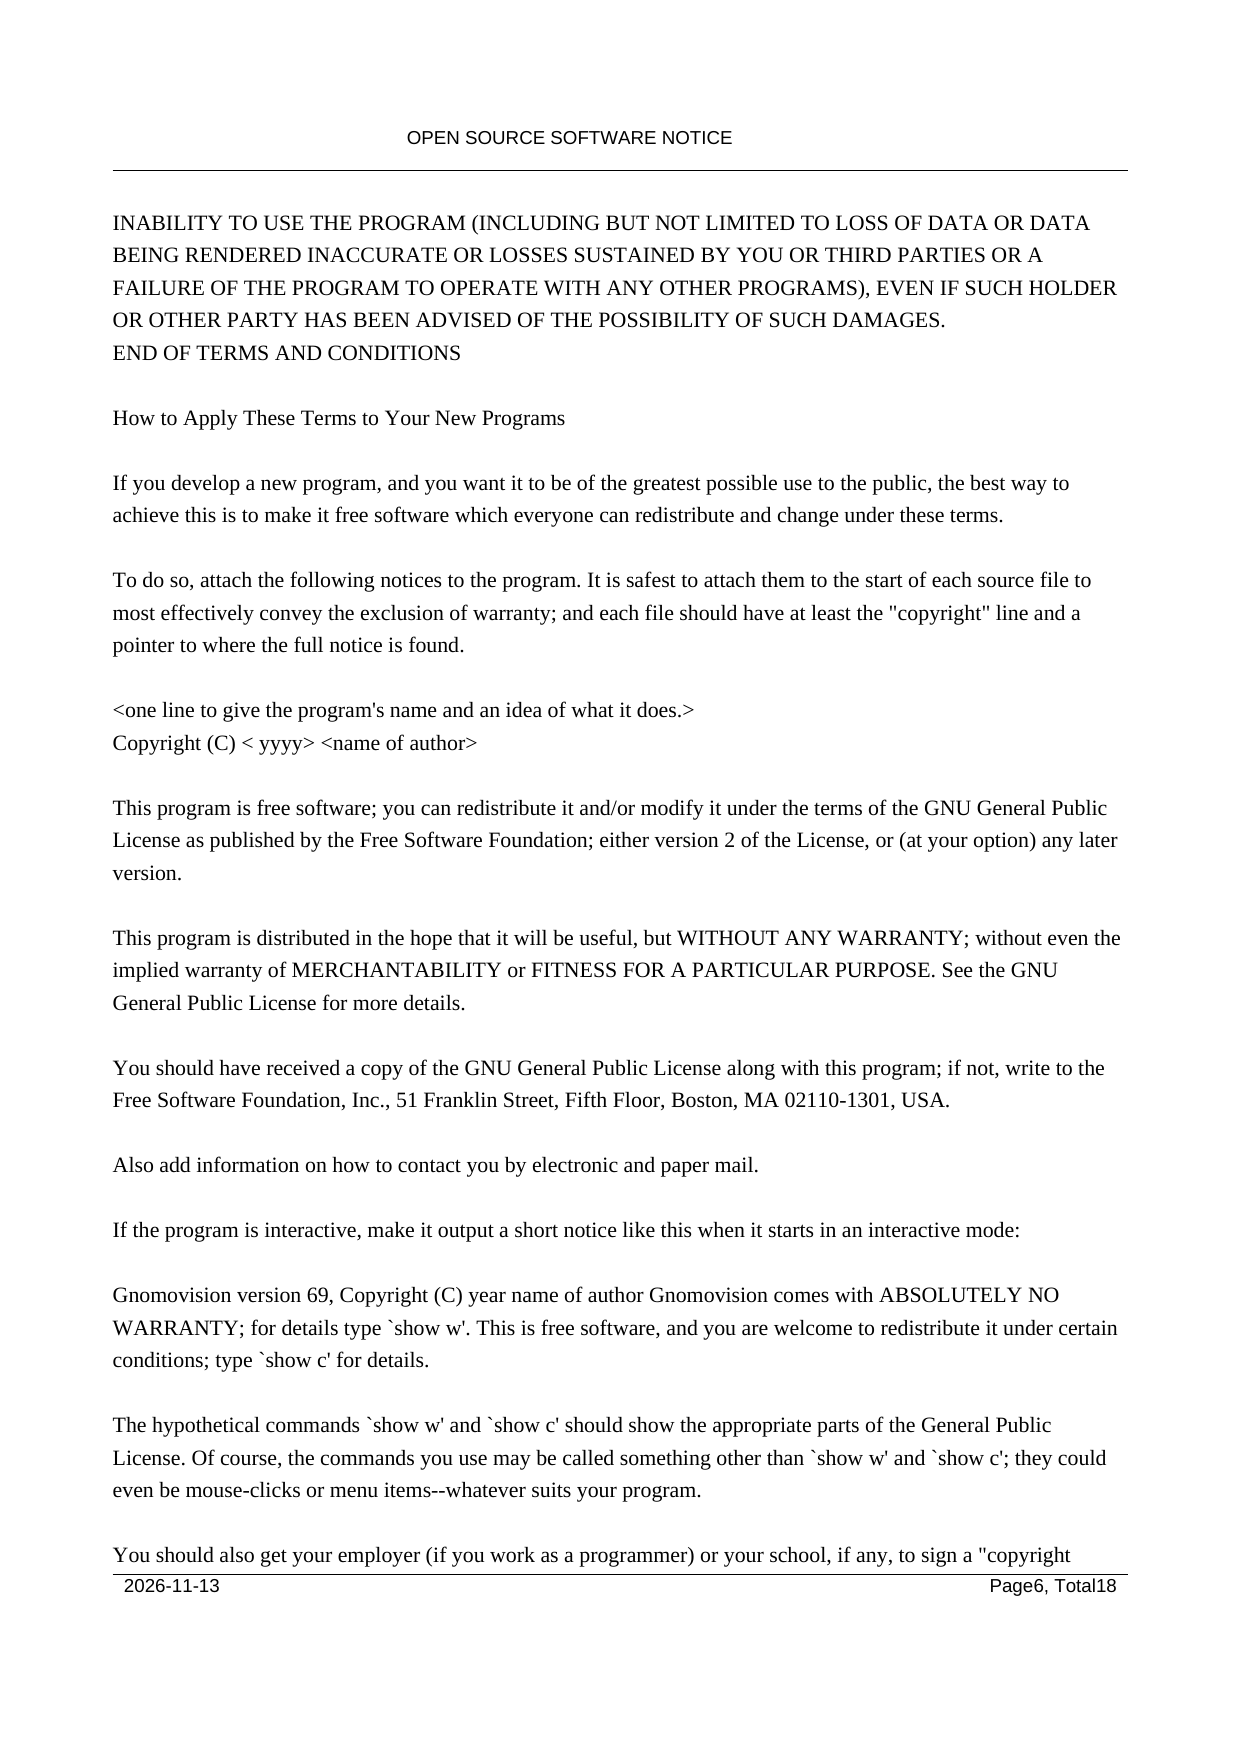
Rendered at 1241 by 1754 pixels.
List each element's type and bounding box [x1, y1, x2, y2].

text [112, 206, 1128, 1571]
